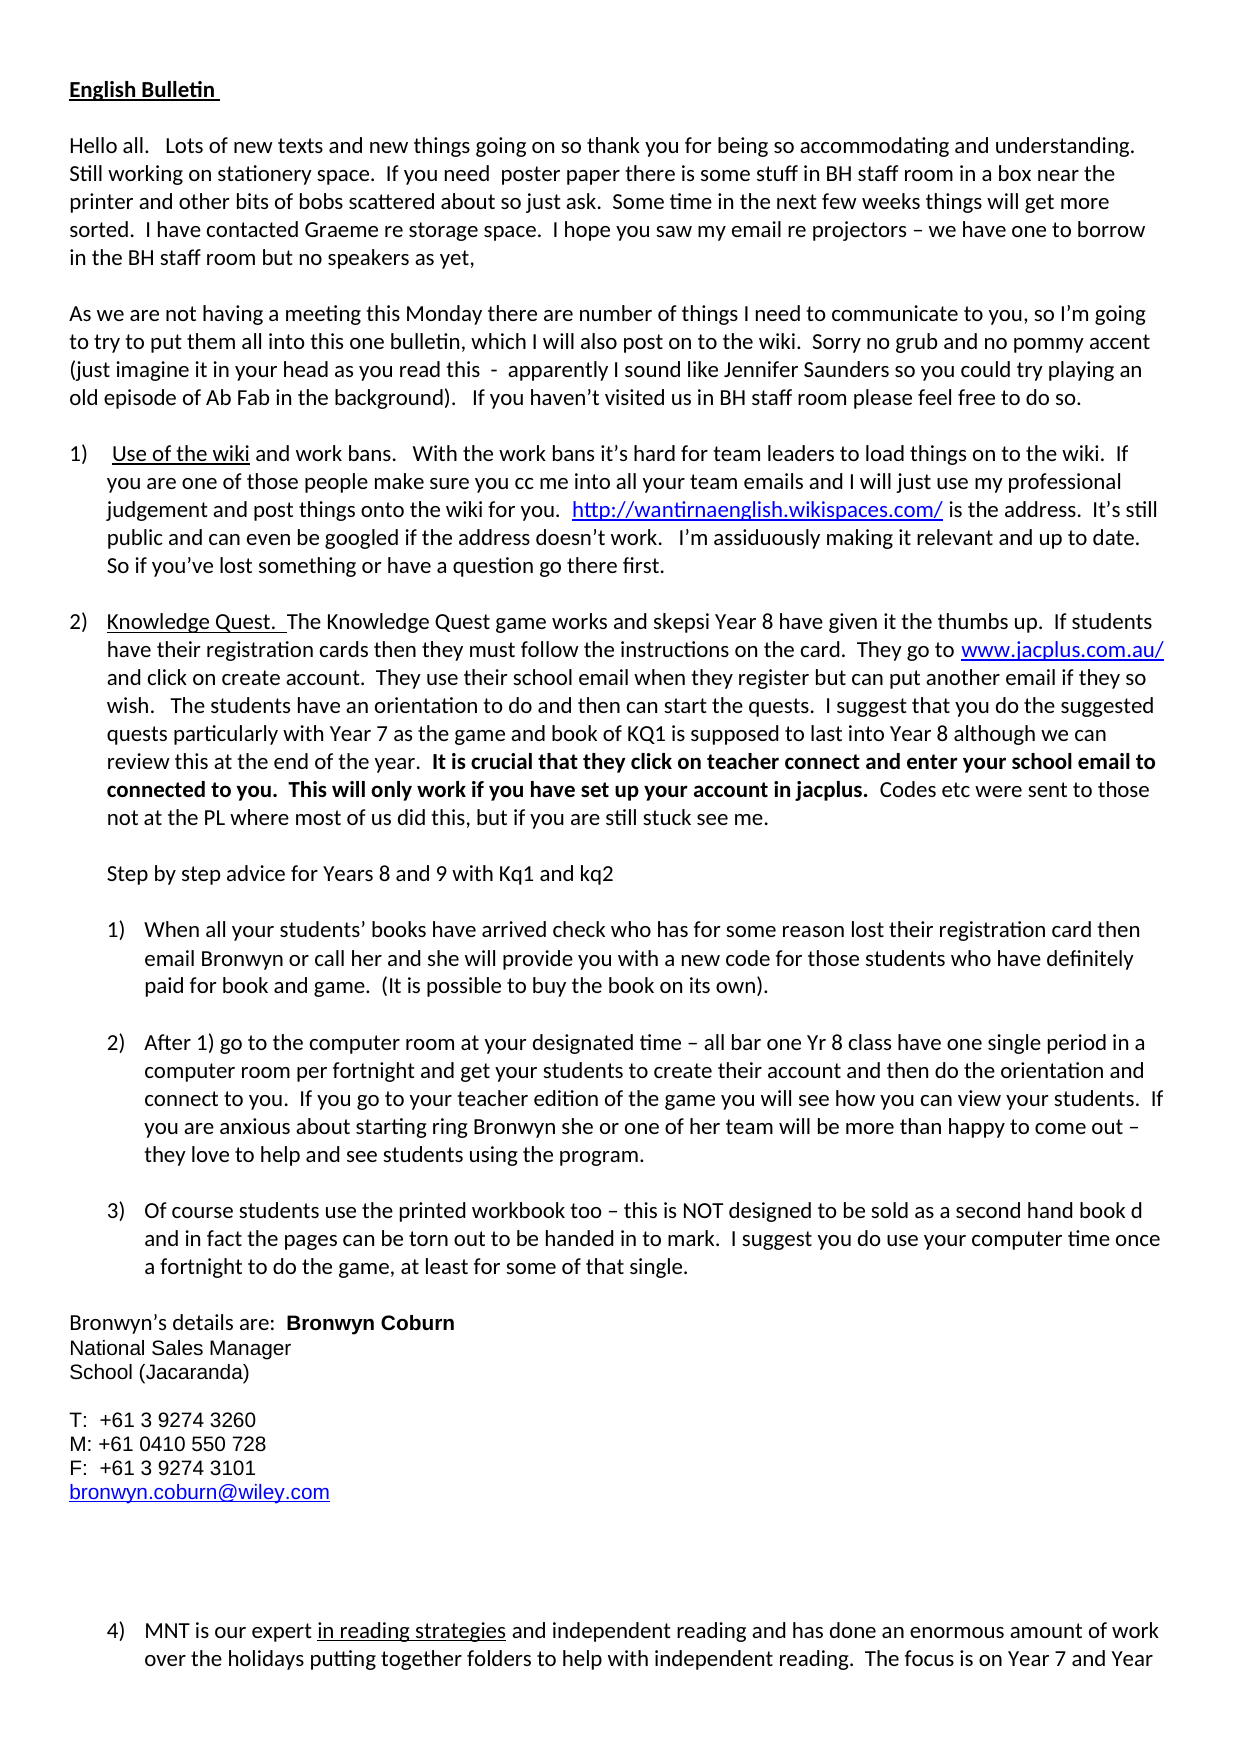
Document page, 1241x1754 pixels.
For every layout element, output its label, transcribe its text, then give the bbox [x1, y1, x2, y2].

list Knowledge Quest. The Knowledge Quest game works and skepsi Year 8 have given it the thumbs up. If students have their registration cards then they must follow the instructions on the card. They go to www.jacplus.com.au/ and click on create account. They use their school email when they register but can put another email if they so wish. The students have an orientation to do and then can start the quests. I suggest that you do the suggested quests particularly with Year 7 as the game and book of KQ1 is supposed to last into Year 8 although we can review this at the end of the year. It is crucial that they click on teacher connect and enter your school email to connected to you. This will only work if you have set up your account in jacplus. Codes etc were sent to those not at the PL where most of us did this, but if you are still stuck see me. [69, 607, 1165, 832]
list Step by step advice for Years 8 and 9 with Kq1 and kq2 [107, 859, 1165, 888]
list Use of the wiki and work bans. With the work bans it’s hard for team leaders to load things on to the wiki. If you are one of those people make sure you cc me into all your team emails and I will just use my professional judgement and post things onto the wiki for you. http://wantirnaenglish.wikispaces.com/ is the address. It’s still public and can even be googled if the address doesn’t work. I’m assiduously making it relevant and up to date. So if you’ve lost something or have a question go there first. [69, 439, 1165, 579]
list After 1) go to the computer room at your designated time – all bar one Yr 8 class have one single period in a computer room per fortnight and get your students to create their account and then do the orientation and connect to you. If you go to your teacher edition of the game you will see how you can view your students. If you are anxious about starting ring Bronwyn she or one of her team will be more than happy to come out – they love to help and see students using the program. [107, 1028, 1165, 1168]
text F: +61 3 9274 3101 [69, 1456, 1165, 1480]
text M: +61 0410 550 728 [69, 1432, 1165, 1456]
text English Bulletin [69, 75, 1165, 103]
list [107, 1616, 1165, 1672]
text School (Jacaranda) [69, 1360, 1165, 1384]
text Hello all. Lots of new texts and new things going on so thank you for being so accommodating and understanding. Still working on stationery space. If you need poster paper there is some stuff in BH staff room in a box near the printer and other bits of bobs scattered about so just ask. Some time in the next few weeks things will get more sorted. I have contacted Graeme re storage space. I hope you saw my email re projectors – we have one to borrow in the BH staff room but no speakers as yet, [69, 131, 1165, 271]
text T: +61 3 9274 3260 [69, 1408, 1165, 1432]
text National Sales Manager [69, 1336, 1165, 1360]
text Bronwyn’s details are: Bronwyn Coburn [69, 1308, 1165, 1336]
text As we are not having a meeting this Monday there are number of things I need to communicate to you, so I’m going to try to put them all into this one bulletin, which I will also post on to the wiki. Sorry no grub and no pommy accent (just imagine it in your head as you read this - apparently I sound like Jennifer Saunders so you could try playing an old episode of Ab Fab in the background). If you haven’t visited us in BH staff room please feel free to do so. [69, 299, 1165, 411]
list When all your students’ books have arrived check who has for some reason lost their registration card then email Bronwyn or call her and she will provide you with a new code for those students who have definitely paid for book and game. (It is possible to buy the book on its own). [107, 916, 1165, 1000]
text bronwyn.coburn@wiley.com [69, 1480, 1165, 1504]
list Of course students use the printed workbook too – this is NOT designed to be sold as a second hand book d and in fact the pages can be torn out to be handed in to mark. I suggest you do use your computer time once a fortnight to do the game, at least for some of that single. [107, 1196, 1165, 1280]
